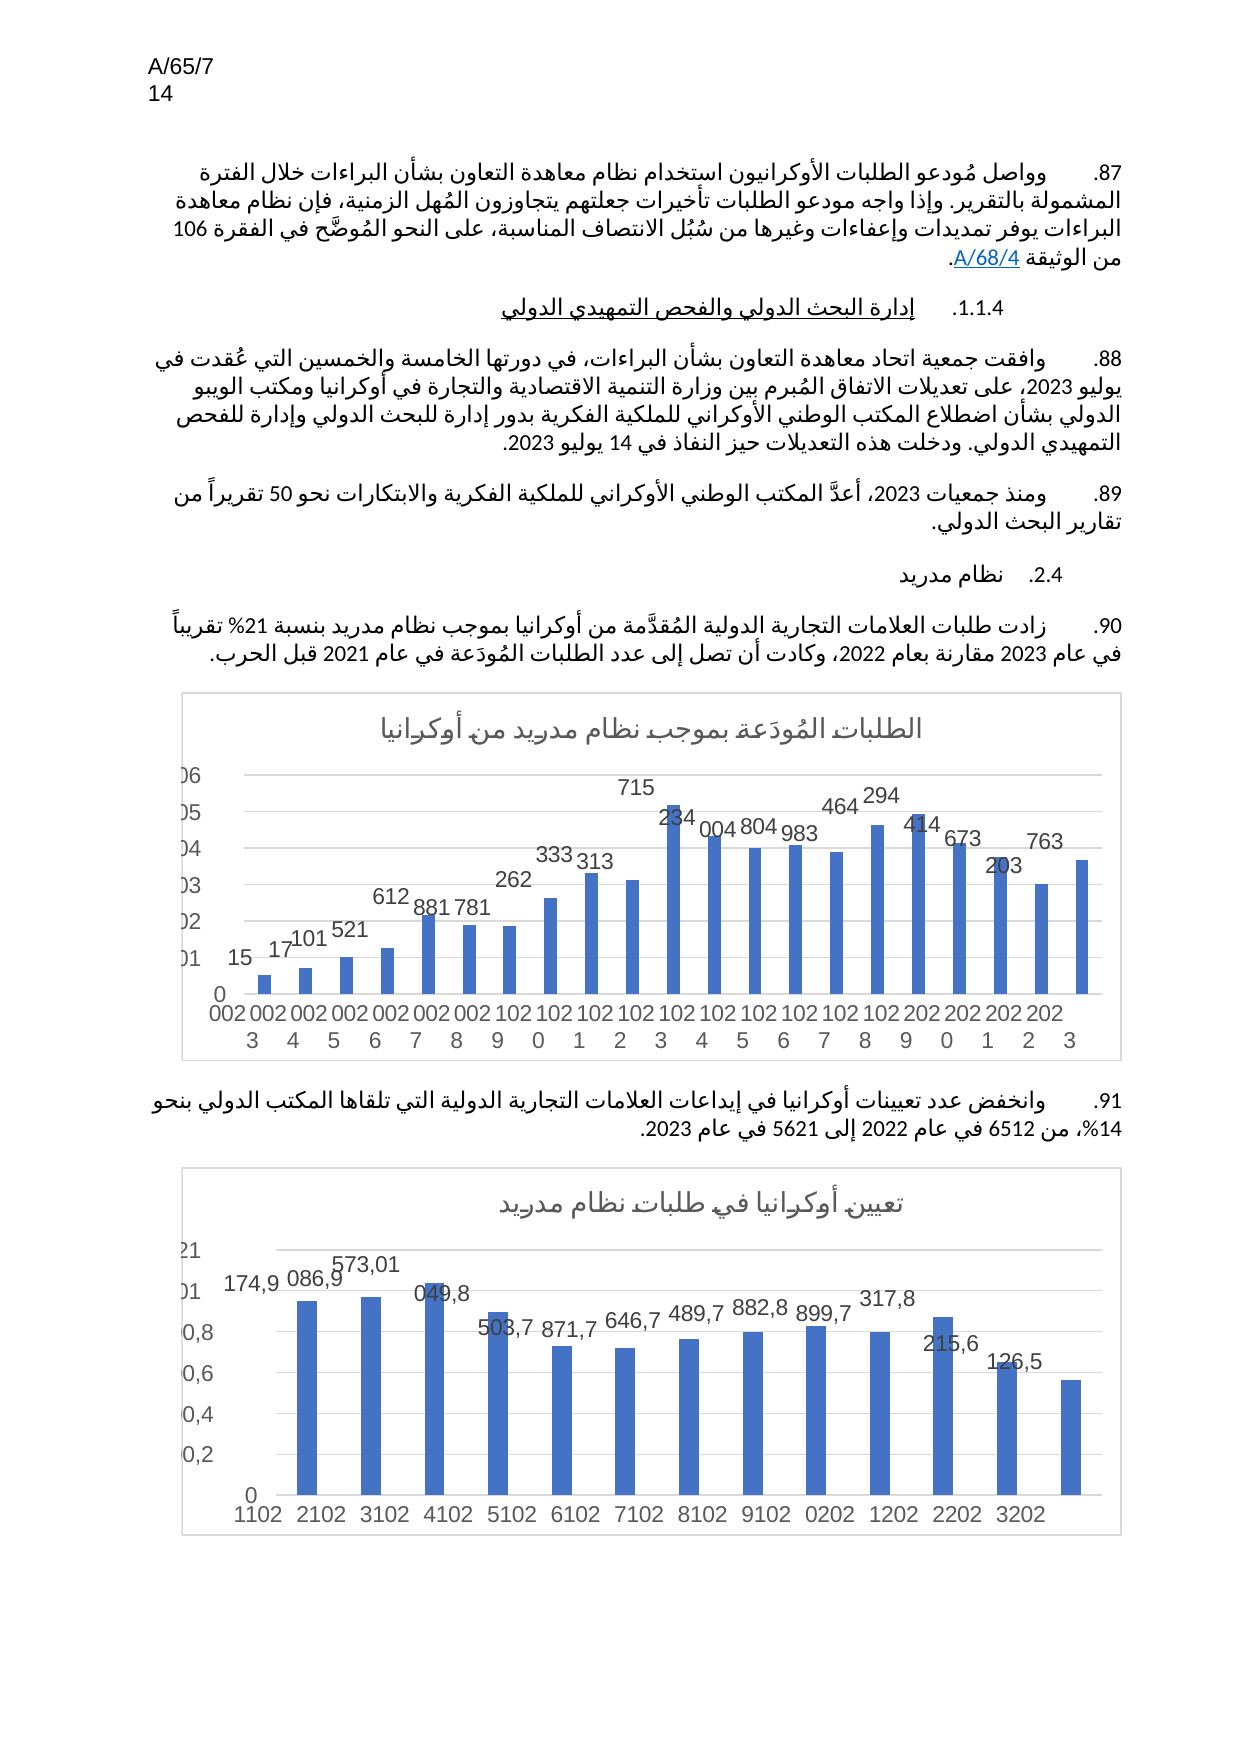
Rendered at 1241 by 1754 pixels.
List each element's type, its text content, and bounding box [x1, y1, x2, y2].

text 2.4. نظام مدريد [148, 561, 1063, 588]
text 87. وواصل مُودعو الطلبات الأوكرانيون استخدام نظام معاهدة التعاون بشأن البراءات خلال الفترة المشمولة بالتقرير. وإذا واجه مودعو الطلبات تأخيرات جعلتهم يتجاوزون المُهل الزمنية، فإن نظام معاهدة البراءات يوفر تمديدات وإعفاءات وغيرها من سُبُل الانتصاف المناسبة، على النحو المُوضَّح في الفقرة 106 من الوثيقة A/68/4. [148, 158, 1122, 271]
list 89. ومنذ جمعيات 2023، أعدَّ المكتب الوطني الأوكراني للملكية الفكرية والابتكارات نحو 50 تقريراً من تقارير البحث الدولي. [148, 479, 1122, 536]
text 91. وانخفض عدد تعيينات أوكرانيا في إيداعات العلامات التجارية الدولية التي تلقاها المكتب الدولي بنحو 14%، من 6512 في عام 2022 إلى 5621 في عام 2023. [148, 1086, 1122, 1142]
text 1.1.4. إدارة البحث الدولي والفحص التمهيدي الدولي [148, 293, 1004, 322]
list 90. زادت طلبات العلامات التجارية الدولية المُقدَّمة من أوكرانيا بموجب نظام مدريد بنسبة 21% تقريباً في عام 2023 مقارنة بعام 2022، وكادت أن تصل إلى عدد الطلبات المُودَعة في عام 2021 قبل الحرب. [148, 611, 1122, 667]
list 88. وافقت جمعية اتحاد معاهدة التعاون بشأن البراءات، في دورتها الخامسة والخمسين التي عُقدت في يوليو 2023، على تعديلات الاتفاق المُبرم بين وزارة التنمية الاقتصادية والتجارة في أوكرانيا ومكتب الويبو الدولي بشأن اضطلاع المكتب الوطني الأوكراني للملكية الفكرية بدور إدارة للبحث الدولي وإدارة للفحص التمهيدي الدولي. ودخلت هذه التعديلات حيز النفاذ في 14 يوليو 2023. [148, 344, 1122, 457]
